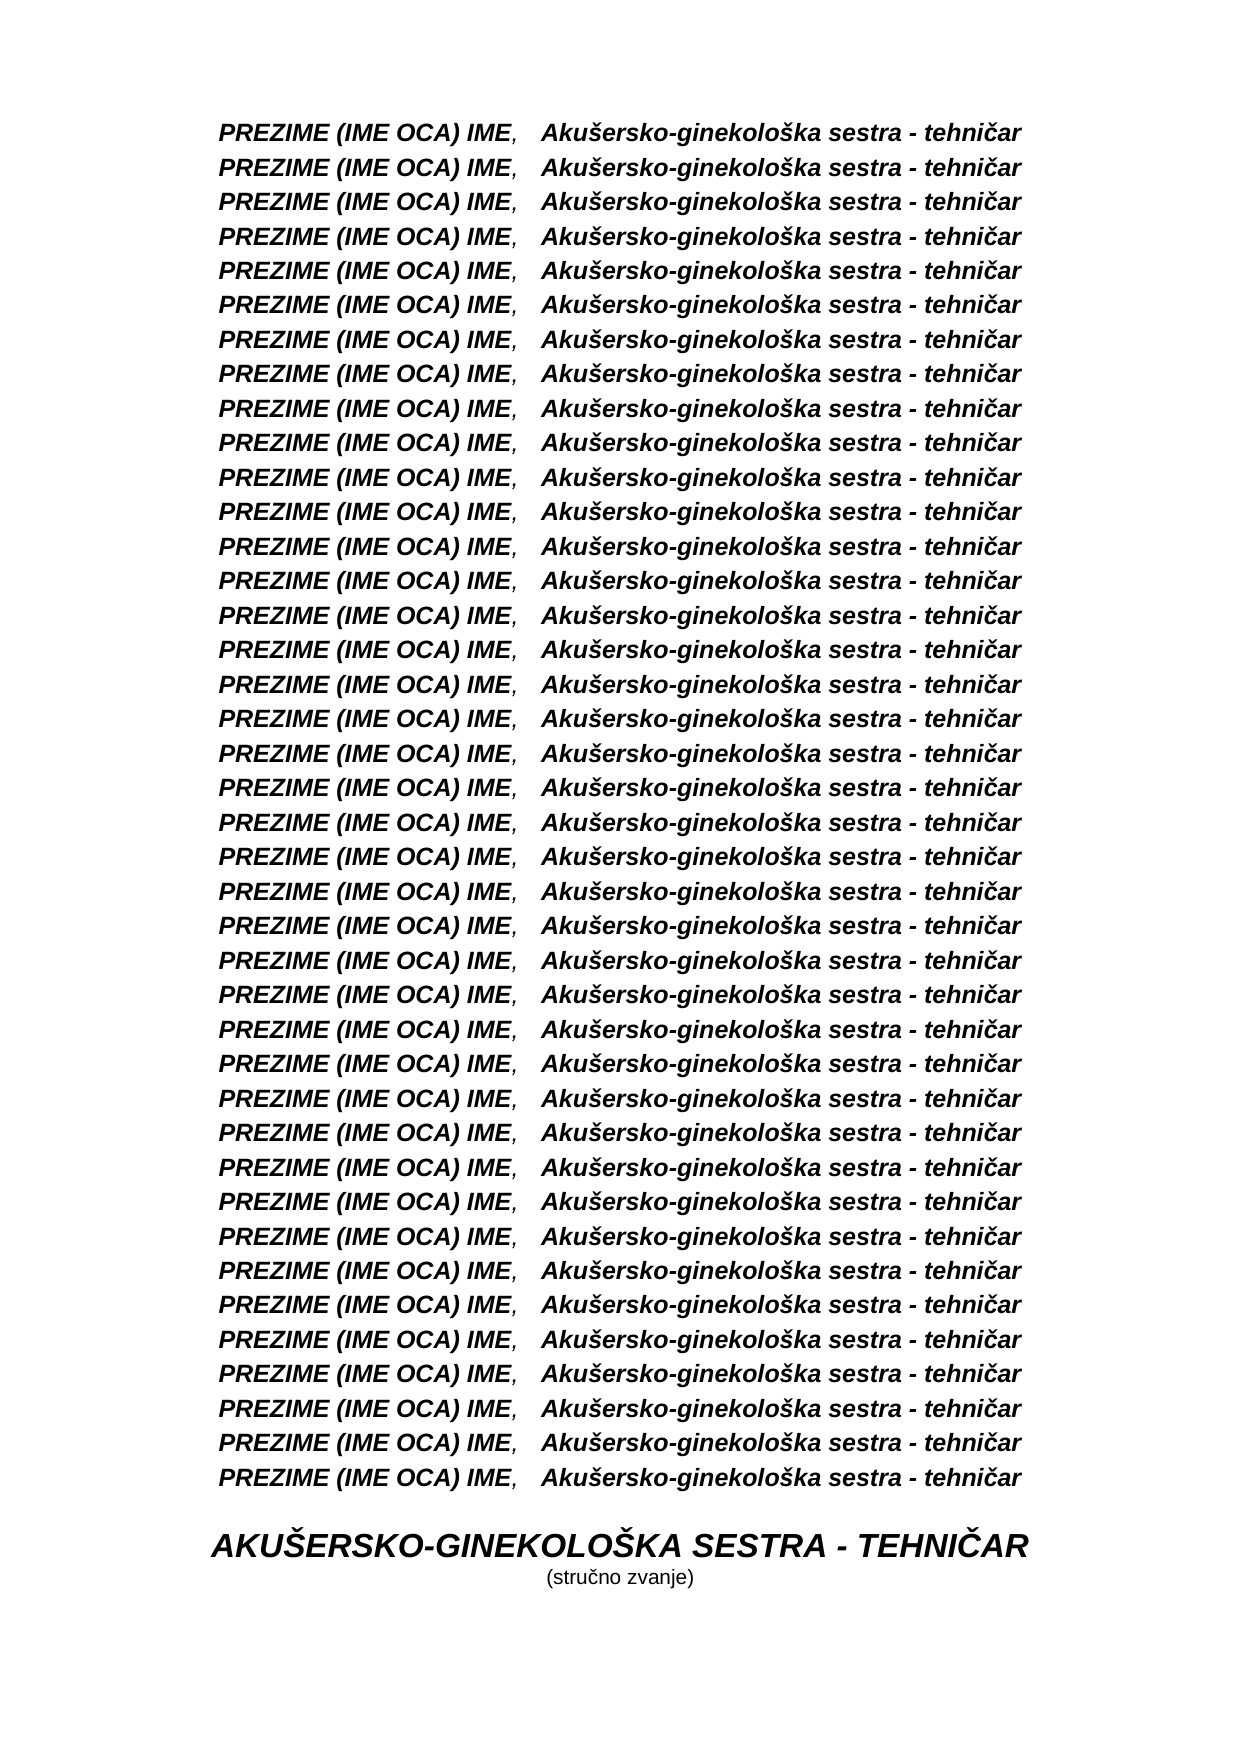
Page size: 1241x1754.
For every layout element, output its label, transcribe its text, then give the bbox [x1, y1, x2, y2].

table_cell Akušersko-ginekološka sestra - tehničar [530, 1256, 1033, 1290]
table_cell Akušersko-ginekološka sestra - tehničar [530, 1463, 1033, 1497]
table_cell Akušersko-ginekološka sestra - tehničar [530, 1290, 1033, 1325]
table_cell Akušersko-ginekološka sestra - tehničar [530, 980, 1033, 1014]
table_cell Prezime (Ime oca) Ime, [207, 1290, 529, 1325]
table_cell Prezime (Ime oca) Ime, [207, 291, 529, 325]
table_cell Akušersko-ginekološka sestra - tehničar [530, 360, 1033, 394]
table_cell Akušersko-ginekološka sestra - tehničar [530, 498, 1033, 532]
table_cell Akušersko-ginekološka sestra - tehničar [530, 394, 1033, 428]
table_cell Akušersko-ginekološka sestra - tehničar [530, 704, 1033, 739]
table_cell Prezime (Ime oca) Ime, [207, 808, 529, 842]
table_cell Akušersko-ginekološka sestra - tehničar [530, 1118, 1033, 1152]
table_cell Prezime (Ime oca) Ime, [207, 704, 529, 739]
table_cell Akušersko-ginekološka sestra - tehničar [530, 601, 1033, 635]
table_cell Akušersko-ginekološka sestra - tehničar [530, 325, 1033, 359]
table_cell Prezime (Ime oca) Ime, [207, 325, 529, 359]
table_cell Prezime (Ime oca) Ime, [207, 532, 529, 566]
table_cell Prezime (Ime oca) Ime, [207, 256, 529, 291]
table_cell Akušersko-ginekološka sestra - tehničar [530, 153, 1033, 187]
table_cell Prezime (Ime oca) Ime, [207, 1359, 529, 1394]
table_cell Akušersko-ginekološka sestra - tehničar [530, 635, 1033, 670]
table_cell Akušersko-ginekološka sestra - tehničar [530, 222, 1033, 256]
table_cell Akušersko-ginekološka sestra - tehničar [530, 1428, 1033, 1463]
table_cell Prezime (Ime oca) Ime, [207, 1118, 529, 1152]
table_cell Prezime (Ime oca) Ime, [207, 1256, 529, 1290]
table_cell Akušersko-ginekološka sestra - tehničar [530, 1221, 1033, 1256]
table_cell Prezime (Ime oca) Ime, [207, 222, 529, 256]
table_cell Prezime (Ime oca) Ime, [207, 429, 529, 463]
table_cell Prezime (Ime oca) Ime, [207, 1428, 529, 1463]
table_cell Prezime (Ime oca) Ime, [207, 635, 529, 670]
table_cell Prezime (Ime oca) Ime, [207, 394, 529, 428]
table_cell Prezime (Ime oca) Ime, [207, 842, 529, 877]
table_cell Akušersko-ginekološka sestra - tehničar [530, 911, 1033, 946]
table_cell Prezime (Ime oca) Ime, [207, 566, 529, 601]
table_cell Akušersko-ginekološka sestra - tehničar [530, 1394, 1033, 1428]
table_cell Akušersko-ginekološka sestra - tehničar [530, 1153, 1033, 1187]
table_cell Akušersko-ginekološka sestra - tehničar [530, 1359, 1033, 1394]
table_cell Prezime (Ime oca) Ime, [207, 187, 529, 222]
table_cell Akušersko-ginekološka sestra - tehničar [530, 291, 1033, 325]
table_header Akušersko-ginekološka sestra - tehničar [530, 118, 1033, 153]
table_cell Akušersko-ginekološka sestra - tehničar [530, 1325, 1033, 1359]
table_cell Akušersko-ginekološka sestra - tehničar [530, 877, 1033, 911]
text (stručno zvanje) [118, 1564, 1122, 1588]
table_cell Prezime (Ime oca) Ime, [207, 1463, 529, 1497]
table_cell Akušersko-ginekološka sestra - tehničar [530, 187, 1033, 222]
table_cell Akušersko-ginekološka sestra - tehničar [530, 670, 1033, 704]
table_header Prezime (Ime oca) Ime, [207, 118, 529, 153]
table_cell Prezime (Ime oca) Ime, [207, 1015, 529, 1049]
table_cell Prezime (Ime oca) Ime, [207, 1325, 529, 1359]
table_cell Prezime (Ime oca) Ime, [207, 773, 529, 808]
table_cell Prezime (Ime oca) Ime, [207, 946, 529, 980]
table_cell Prezime (Ime oca) Ime, [207, 1153, 529, 1187]
table_cell Prezime (Ime oca) Ime, [207, 601, 529, 635]
table_cell Akušersko-ginekološka sestra - tehničar [530, 256, 1033, 291]
table_cell Prezime (Ime oca) Ime, [207, 670, 529, 704]
table_cell Akušersko-ginekološka sestra - tehničar [530, 946, 1033, 980]
table_cell Prezime (Ime oca) Ime, [207, 980, 529, 1014]
table_cell Prezime (Ime oca) Ime, [207, 739, 529, 773]
table_cell Prezime (Ime oca) Ime, [207, 360, 529, 394]
table_cell Prezime (Ime oca) Ime, [207, 1221, 529, 1256]
table_cell Akušersko-ginekološka sestra - tehničar [530, 1049, 1033, 1083]
table_cell Akušersko-ginekološka sestra - tehničar [530, 1187, 1033, 1221]
table_cell Akušersko-ginekološka sestra - tehničar [530, 739, 1033, 773]
table_cell Akušersko-ginekološka sestra - tehničar [530, 429, 1033, 463]
table_cell Prezime (Ime oca) Ime, [207, 498, 529, 532]
table_cell Akušersko-ginekološka sestra - tehničar [530, 463, 1033, 497]
table_cell Prezime (Ime oca) Ime, [207, 877, 529, 911]
table_cell Prezime (Ime oca) Ime, [207, 153, 529, 187]
table_cell Akušersko-ginekološka sestra - tehničar [530, 842, 1033, 877]
table_cell Akušersko-ginekološka sestra - tehničar [530, 1015, 1033, 1049]
table_cell Akušersko-ginekološka sestra - tehničar [530, 1084, 1033, 1118]
table_cell Prezime (Ime oca) Ime, [207, 1187, 529, 1221]
table_cell Prezime (Ime oca) Ime, [207, 911, 529, 946]
table_cell Prezime (Ime oca) Ime, [207, 1084, 529, 1118]
table_cell Prezime (Ime oca) Ime, [207, 463, 529, 497]
table_cell Prezime (Ime oca) Ime, [207, 1394, 529, 1428]
table_cell Prezime (Ime oca) Ime, [207, 1049, 529, 1083]
table_cell Akušersko-ginekološka sestra - tehničar [530, 566, 1033, 601]
table_cell Akušersko-ginekološka sestra - tehničar [530, 532, 1033, 566]
text AKUŠERSKO-GINEKOLOŠKA SESTRA - TEHNIČAR [118, 1526, 1122, 1564]
table_cell Akušersko-ginekološka sestra - tehničar [530, 808, 1033, 842]
table_cell Akušersko-ginekološka sestra - tehničar [530, 773, 1033, 808]
